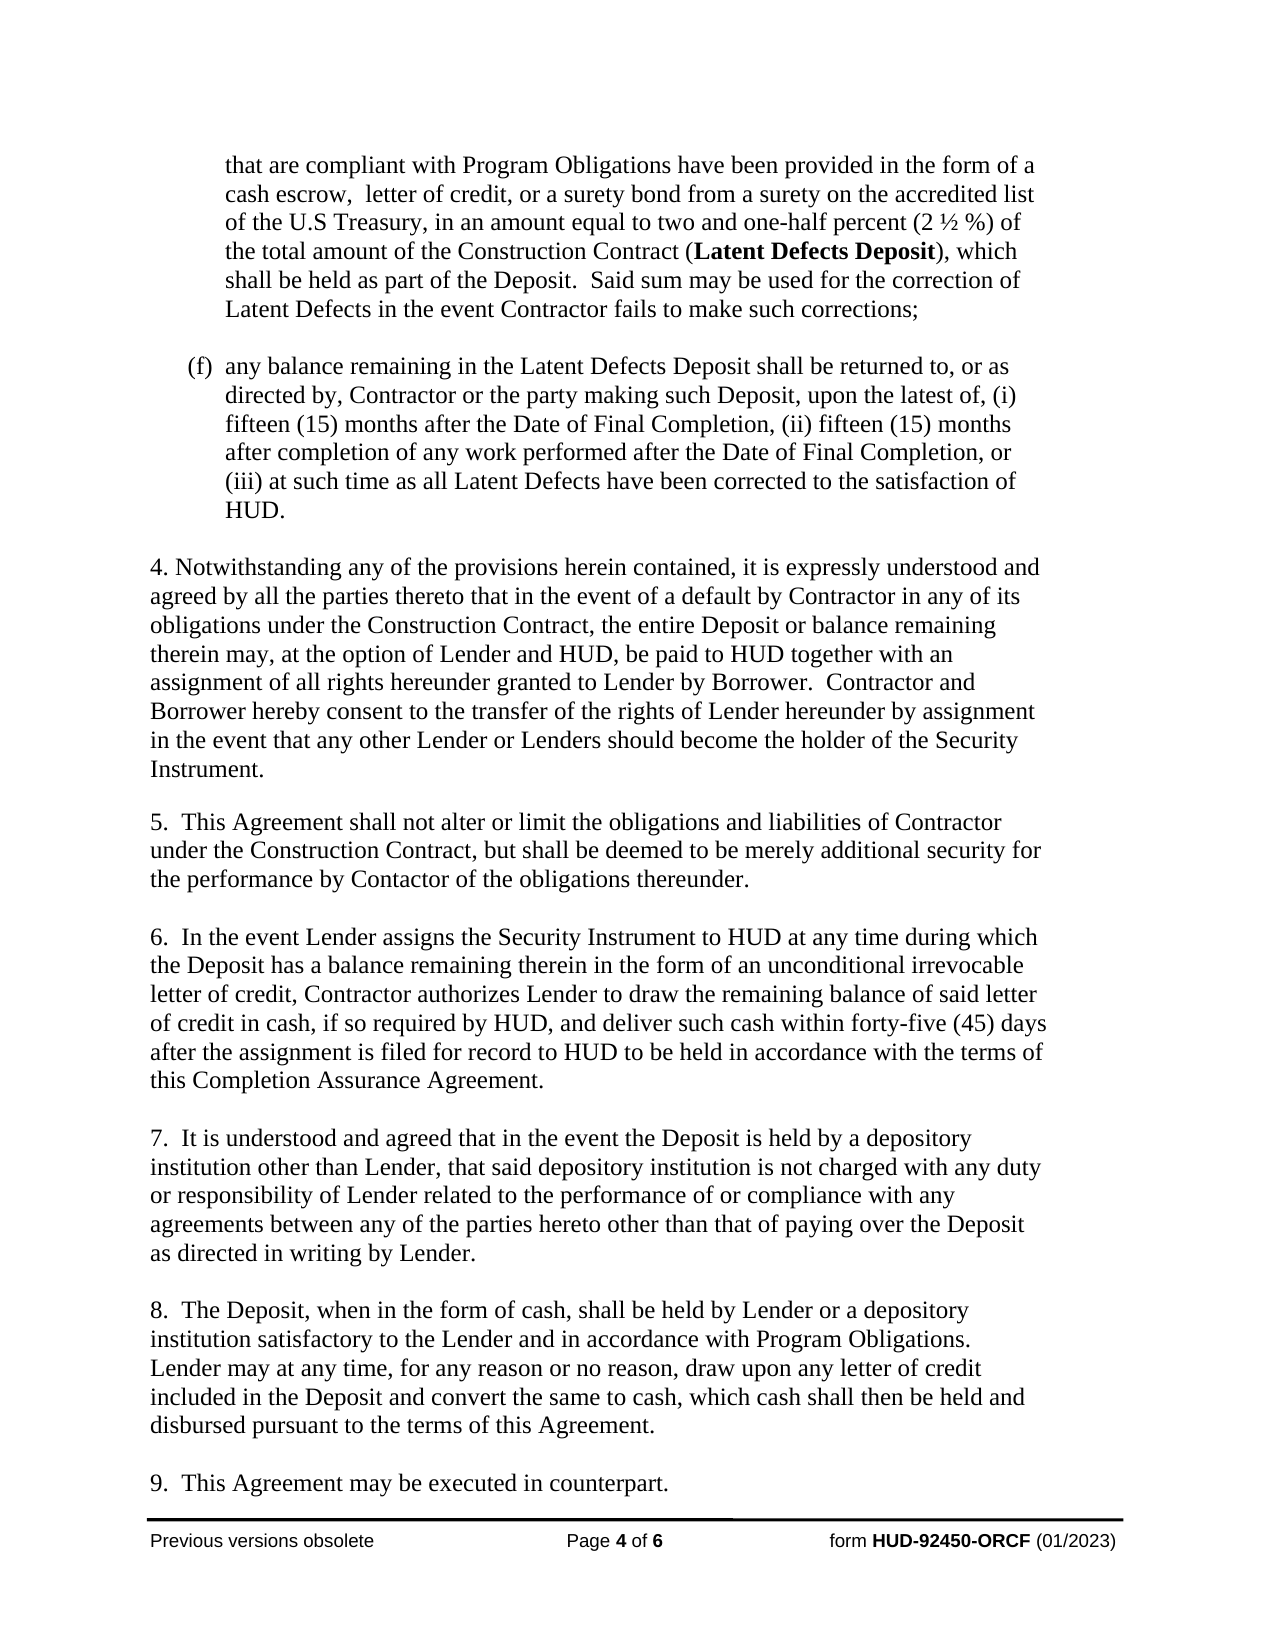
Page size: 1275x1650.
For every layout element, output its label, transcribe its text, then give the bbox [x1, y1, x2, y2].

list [187, 150, 1050, 322]
text 8. The Deposit, when in the form of cash, shall be held by Lender or a depository institution satisfactory to the Lender and in accordance with Program Obligations. Lender may at any time, for any reason or no reason, draw upon any letter of credit included in the Deposit and convert the same to cash, which cash shall then be held and disbursed pursuant to the terms of this Agreement. [150, 1295, 1050, 1439]
text 7. It is understood and agreed that in the event the Deposit is held by a depository institution other than Lender, that said depository institution is not charged with any duty or responsibility of Lender related to the performance of or compliance with any agreements between any of the parties hereto other than that of paying over the Deposit as directed in writing by Lender. [150, 1123, 1050, 1267]
text 9. This Agreement may be executed in counterpart. [150, 1468, 1050, 1497]
list any balance remaining in the Latent Defects Deposit shall be returned to, or as directed by, Contractor or the party making such Deposit, upon the latest of, (i) fifteen (15) months after the Date of Final Completion, (ii) fifteen (15) months after completion of any work performed after the Date of Final Completion, or (iii) at such time as all Latent Defects have been corrected to the satisfaction of HUD. [187, 351, 1050, 524]
text 5. This Agreement shall not alter or limit the obligations and liabilities of Contractor under the Construction Contract, but shall be deemed to be merely additional security for the performance by Contactor of the obligations thereunder. [150, 807, 1050, 893]
text 4. Notwithstanding any of the provisions herein contained, it is expressly understood and agreed by all the parties thereto that in the event of a default by Contractor in any of its obligations under the Construction Contract, the entire Deposit or balance remaining therein may, at the option of Lender and HUD, be paid to HUD together with an assignment of all rights hereunder granted to Lender by Borrower. Contractor and Borrower hereby consent to the transfer of the rights of Lender hereunder by assignment in the event that any other Lender or Lenders should become the holder of the Security Instrument. [150, 552, 1050, 782]
text 6. In the event Lender assigns the Security Instrument to HUD at any time during which the Deposit has a balance remaining therein in the form of an unconditional irrevocable letter of credit, Contractor authorizes Lender to draw the remaining balance of said letter of credit in cash, if so required by HUD, and deliver such cash within forty-five (45) days after the assignment is filed for record to HUD to be held in accordance with the terms of this Completion Assurance Agreement. [150, 922, 1050, 1094]
